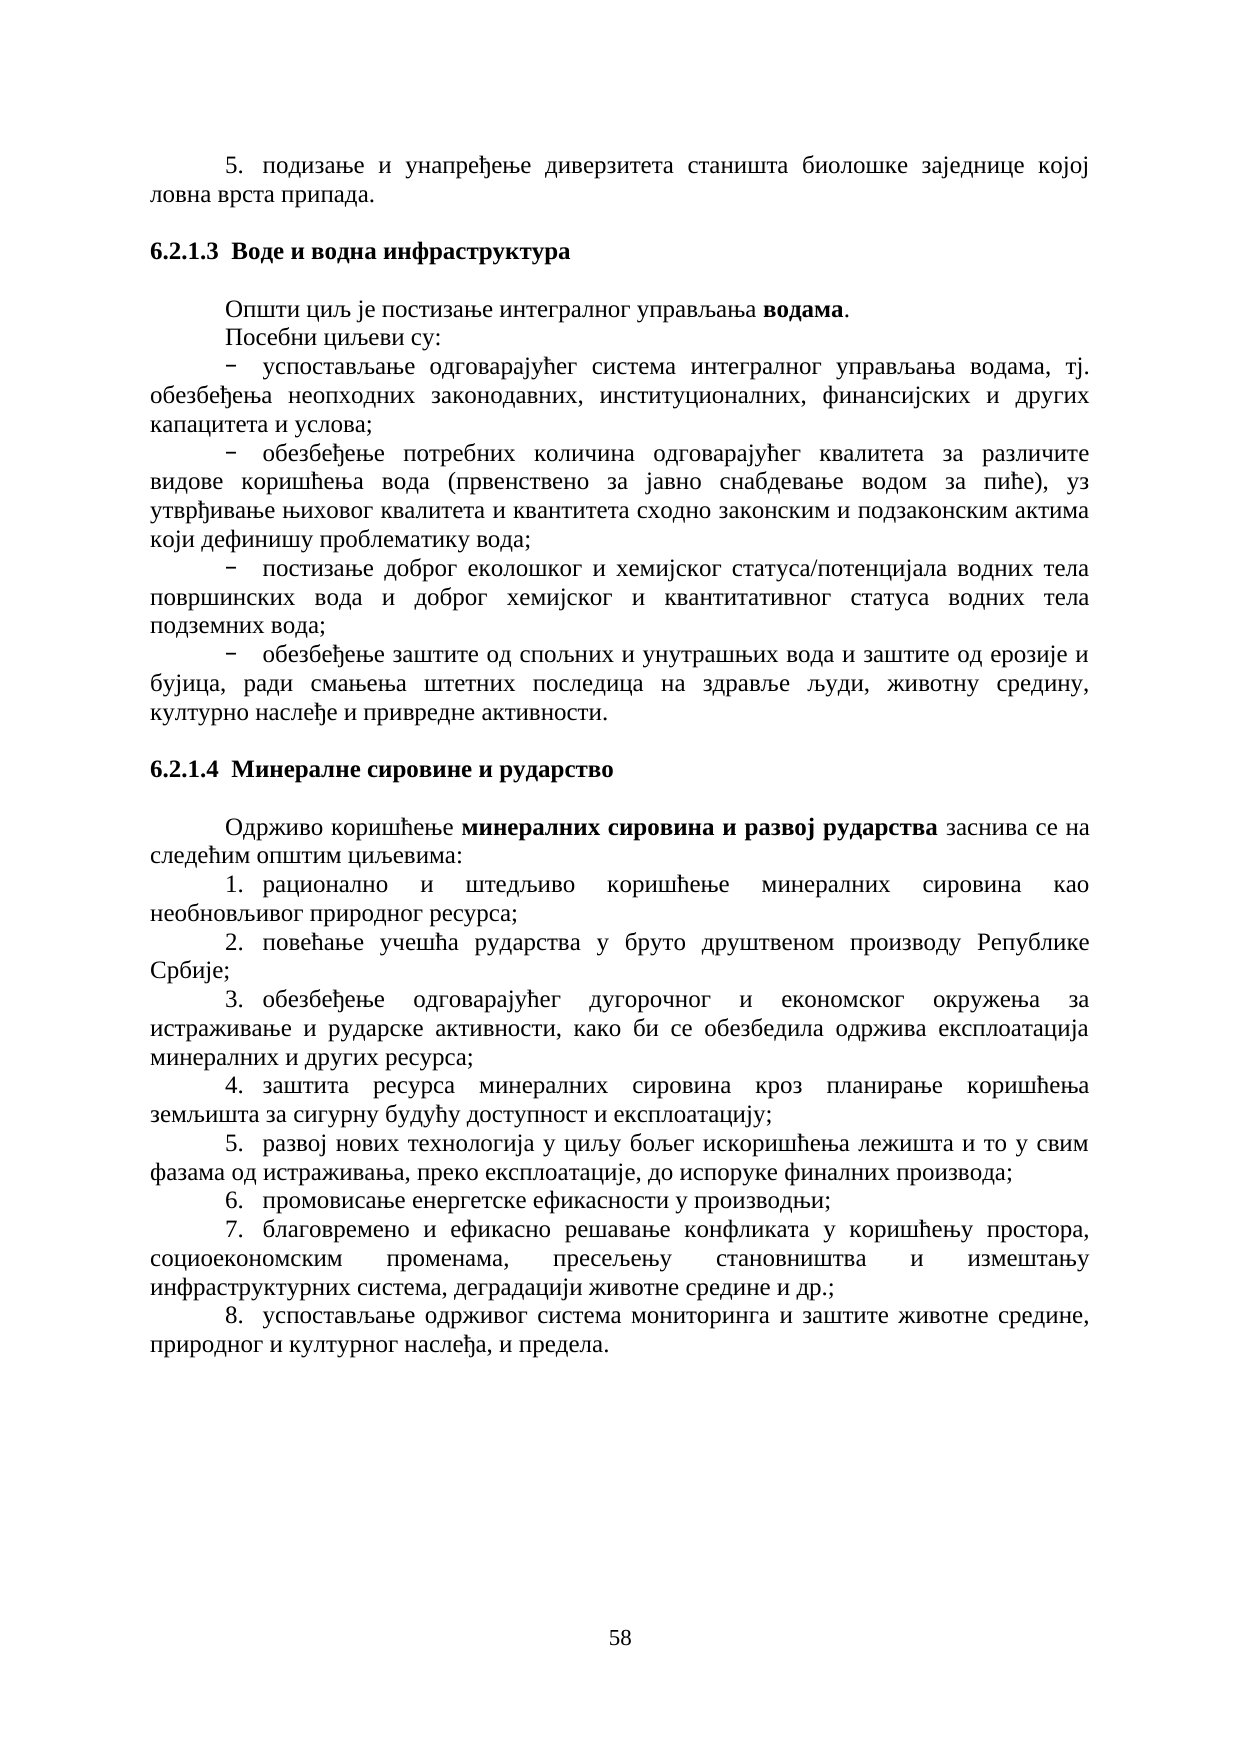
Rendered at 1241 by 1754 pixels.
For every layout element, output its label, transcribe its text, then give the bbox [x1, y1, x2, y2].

text 6.2.1.3 Воде и водна инфраструктура [150, 236, 1090, 265]
list обезбеђење заштите од спољних и унутрашњих вода и заштите од ерозије и бујица, ради смањења штетних последица на здравље људи, животну средину, културно наслеђе и привредне активности. [150, 639, 1090, 725]
text Одрживо коришћење минералних сировина и развој рударства заснива се на следећим општим циљевима: [150, 812, 1090, 869]
list обезбеђење потребних количина одговарајућег квалитета за различите видове коришћења вода (првенствено за јавно снабдевање водом за пиће), уз утврђивање њиховог квалитета и квантитета сходно законским и подзаконским актима који дефинишу проблематику вода; [150, 438, 1090, 553]
list успостављање одговарајућег система интегралног управљања водама, тј. обезбеђења неопходних законодавних, институционалних, финансијских и других капацитета и услова; [150, 351, 1090, 438]
list обезбеђење одговарајућег дугорочног и економског окружења за истраживање и рударске активности, како би се обезбедила одржива експлоатација минералних и других ресурса; [150, 984, 1090, 1070]
list заштита ресурса минералних сировина кроз планирање коришћења земљишта за сигурну будућу доступност и експлоатацију; [150, 1070, 1090, 1128]
list подизање и унапређење диверзитета станишта биолошке заједнице којој ловна врста припада. [150, 150, 1090, 207]
list развој нових технологија у циљу бољег искоришћења лежишта и то у свим фазама од истраживања, преко експлоатације, до испоруке финалних производа; [150, 1128, 1090, 1185]
list успостављање одрживог система мониторинга и заштите животне средине, природног и културног наслеђа, и предела. [150, 1300, 1090, 1358]
text 6.2.1.4 Минералне сировине и рударство [150, 754, 1090, 783]
list промовисање енергетске ефикасности у производњи; [150, 1185, 1090, 1214]
list благовремено и ефикасно решавање конфликата у коришћењу простора, социоекономским променама, пресељењу становништва и измештању инфраструктурних система, деградацији животне средине и др.; [150, 1214, 1090, 1300]
text Општи циљ је постизање интегралног управљања водама. [150, 294, 1090, 322]
text Посебни циљеви су: [150, 322, 1090, 351]
list постизање доброг еколошког и хемијског статуса/потенцијала водних тела површинских вода и доброг хемијског и квантитативног статуса водних тела подземних вода; [150, 553, 1090, 639]
list рационално и штедљиво коришћење минералних сировина као необновљивог природног ресурса; [150, 869, 1090, 927]
list повећање учешћа рударства у бруто друштвеном производу Републике Србије; [150, 927, 1090, 984]
